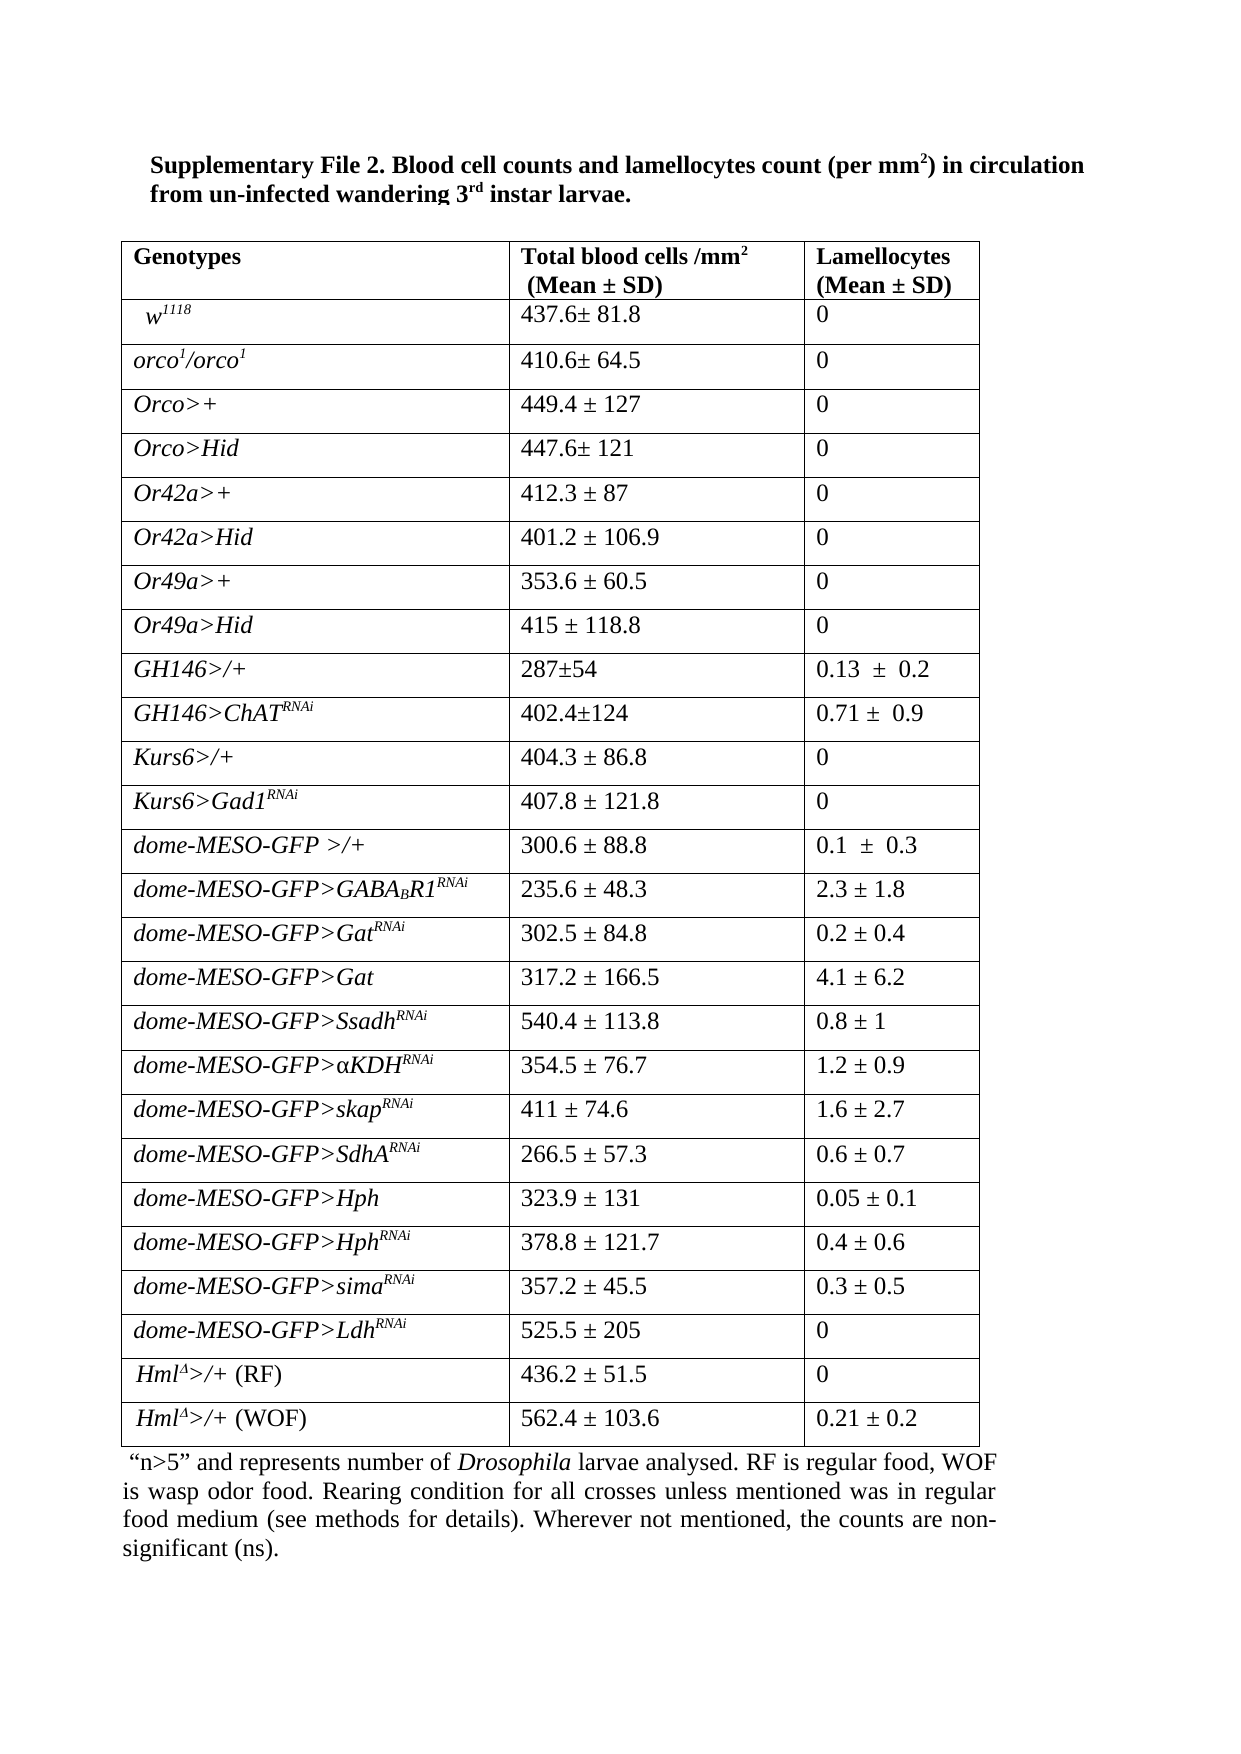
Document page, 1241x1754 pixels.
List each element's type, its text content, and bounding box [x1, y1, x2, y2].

text Supplementary File 2. Blood cell counts and lamellocytes count (per mm2) in circulation from un-infected wandering 3rd instar larvae. [150, 150, 1090, 207]
